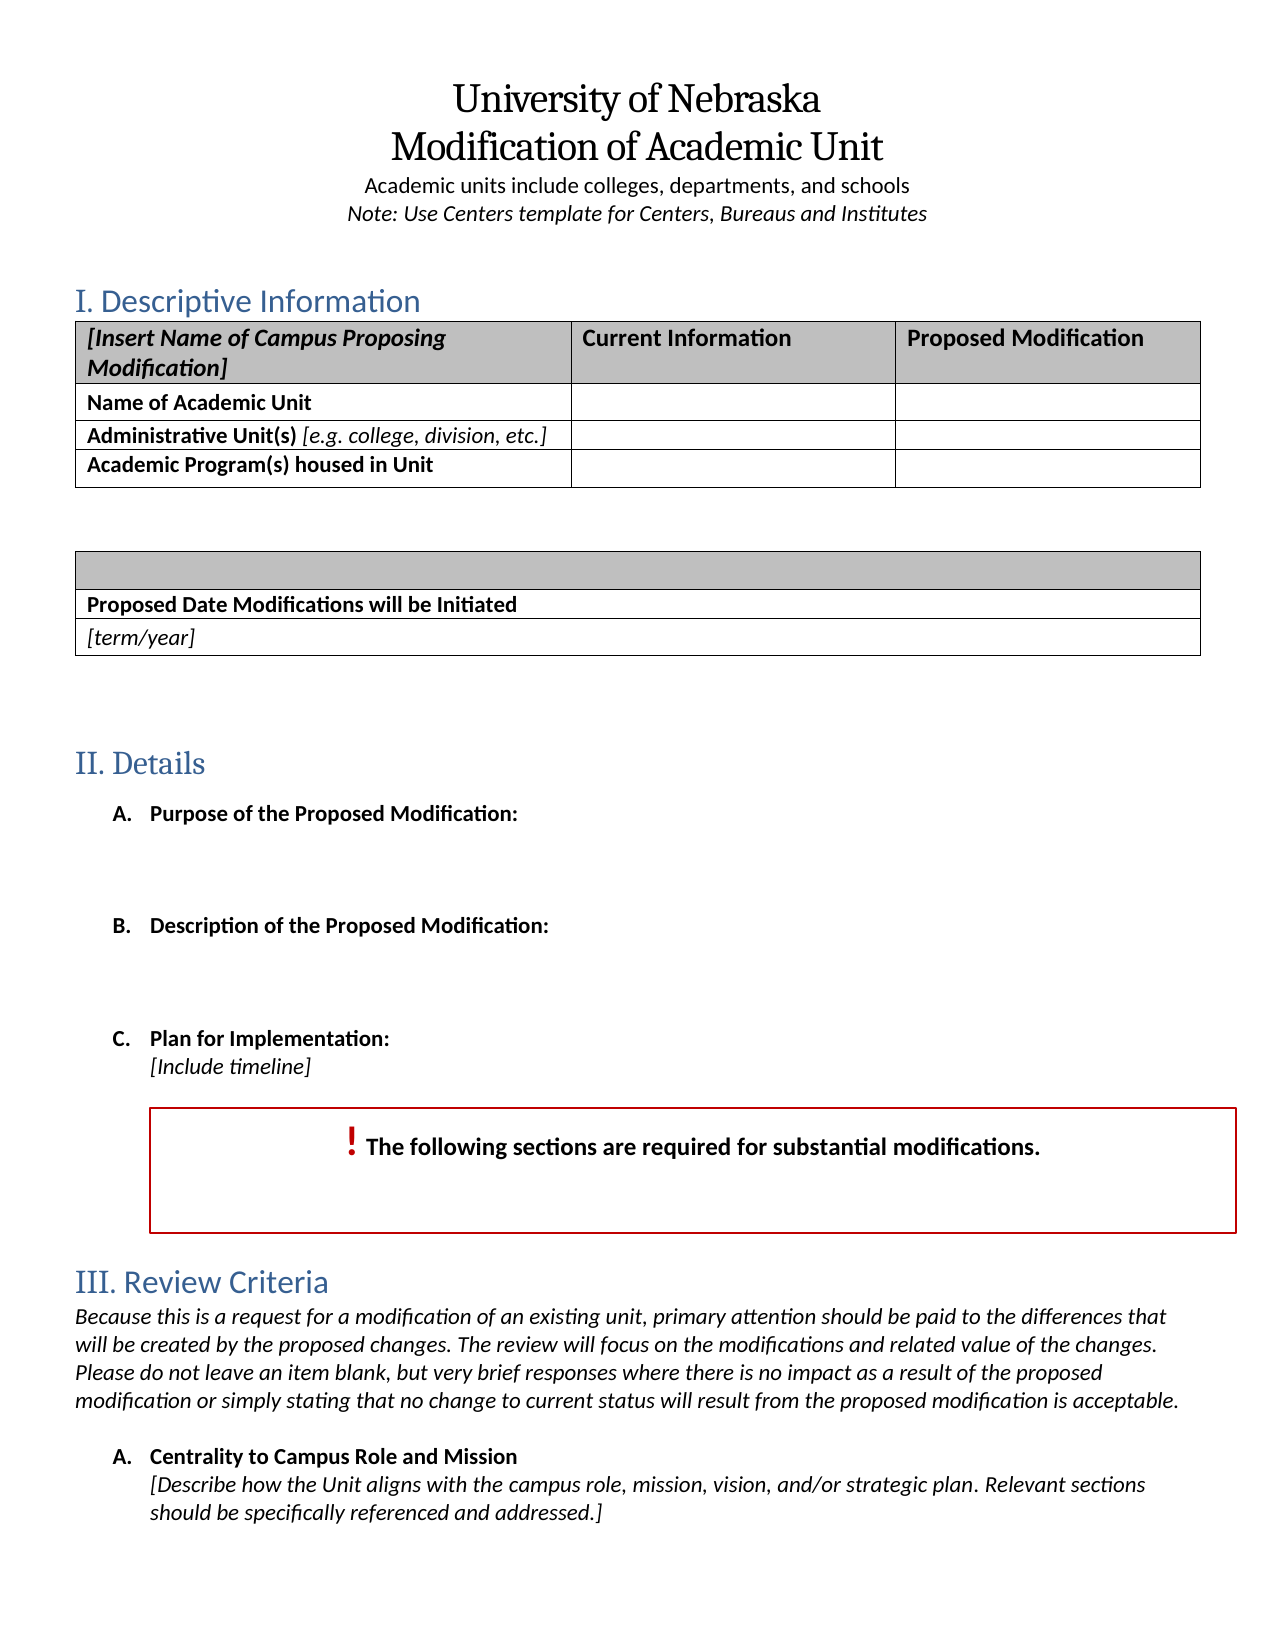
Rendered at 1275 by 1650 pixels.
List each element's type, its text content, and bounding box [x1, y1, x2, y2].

list [Include timeline] [150, 1052, 1200, 1080]
table_header [Insert Name of Campus Proposing Modification] [76, 322, 571, 383]
text Because this is a request for a modification of an existing unit, primary attention should be paid to the differences that will be created by the proposed changes. The review will focus on the modifications and related value of the changes. Please do not leave an item blank, but very brief responses where there is no impact as a result of the proposed modification or simply stating that no change to current status will result from the proposed modification is acceptable. [75, 1302, 1200, 1414]
subtitle II. Details [75, 744, 1200, 783]
table_header Proposed Modification [896, 322, 1200, 383]
title Modification of Academic Unit [75, 123, 1200, 171]
table_cell Proposed Date Modifications will be Initiated [76, 590, 1200, 618]
table_header [76, 552, 1200, 589]
subtitle III. Review Criteria [75, 1261, 1200, 1302]
table_header Current Information [572, 322, 895, 383]
table_cell Administrative Unit(s) [e.g. college, division, etc.] [76, 421, 571, 449]
table_cell [896, 450, 1200, 487]
table_cell Academic Program(s) housed in Unit [76, 450, 571, 487]
list [Describe how the Unit aligns with the campus role, mission, vision, and/or strategic plan. Relevant sections should be specifically referenced and addressed.] [150, 1470, 1200, 1526]
table_cell [572, 450, 895, 487]
list Plan for Implementation: [112, 1024, 1200, 1052]
text Note: Use Centers template for Centers, Bureaus and Institutes [75, 199, 1200, 227]
table_cell [572, 421, 895, 449]
text Academic units include colleges, departments, and schools [75, 171, 1200, 199]
title University of Nebraska [75, 75, 1200, 123]
subtitle I. Descriptive Information [75, 280, 1200, 321]
table_cell [572, 384, 895, 420]
table_cell [896, 421, 1200, 449]
list Centrality to Campus Role and Mission [112, 1442, 1200, 1470]
list Description of the Proposed Modification: [112, 912, 1200, 940]
table_cell Name of Academic Unit [76, 384, 571, 420]
list Purpose of the Proposed Modification: [112, 799, 1200, 828]
table_cell [term/year] [76, 619, 1200, 655]
table_cell [896, 384, 1200, 420]
